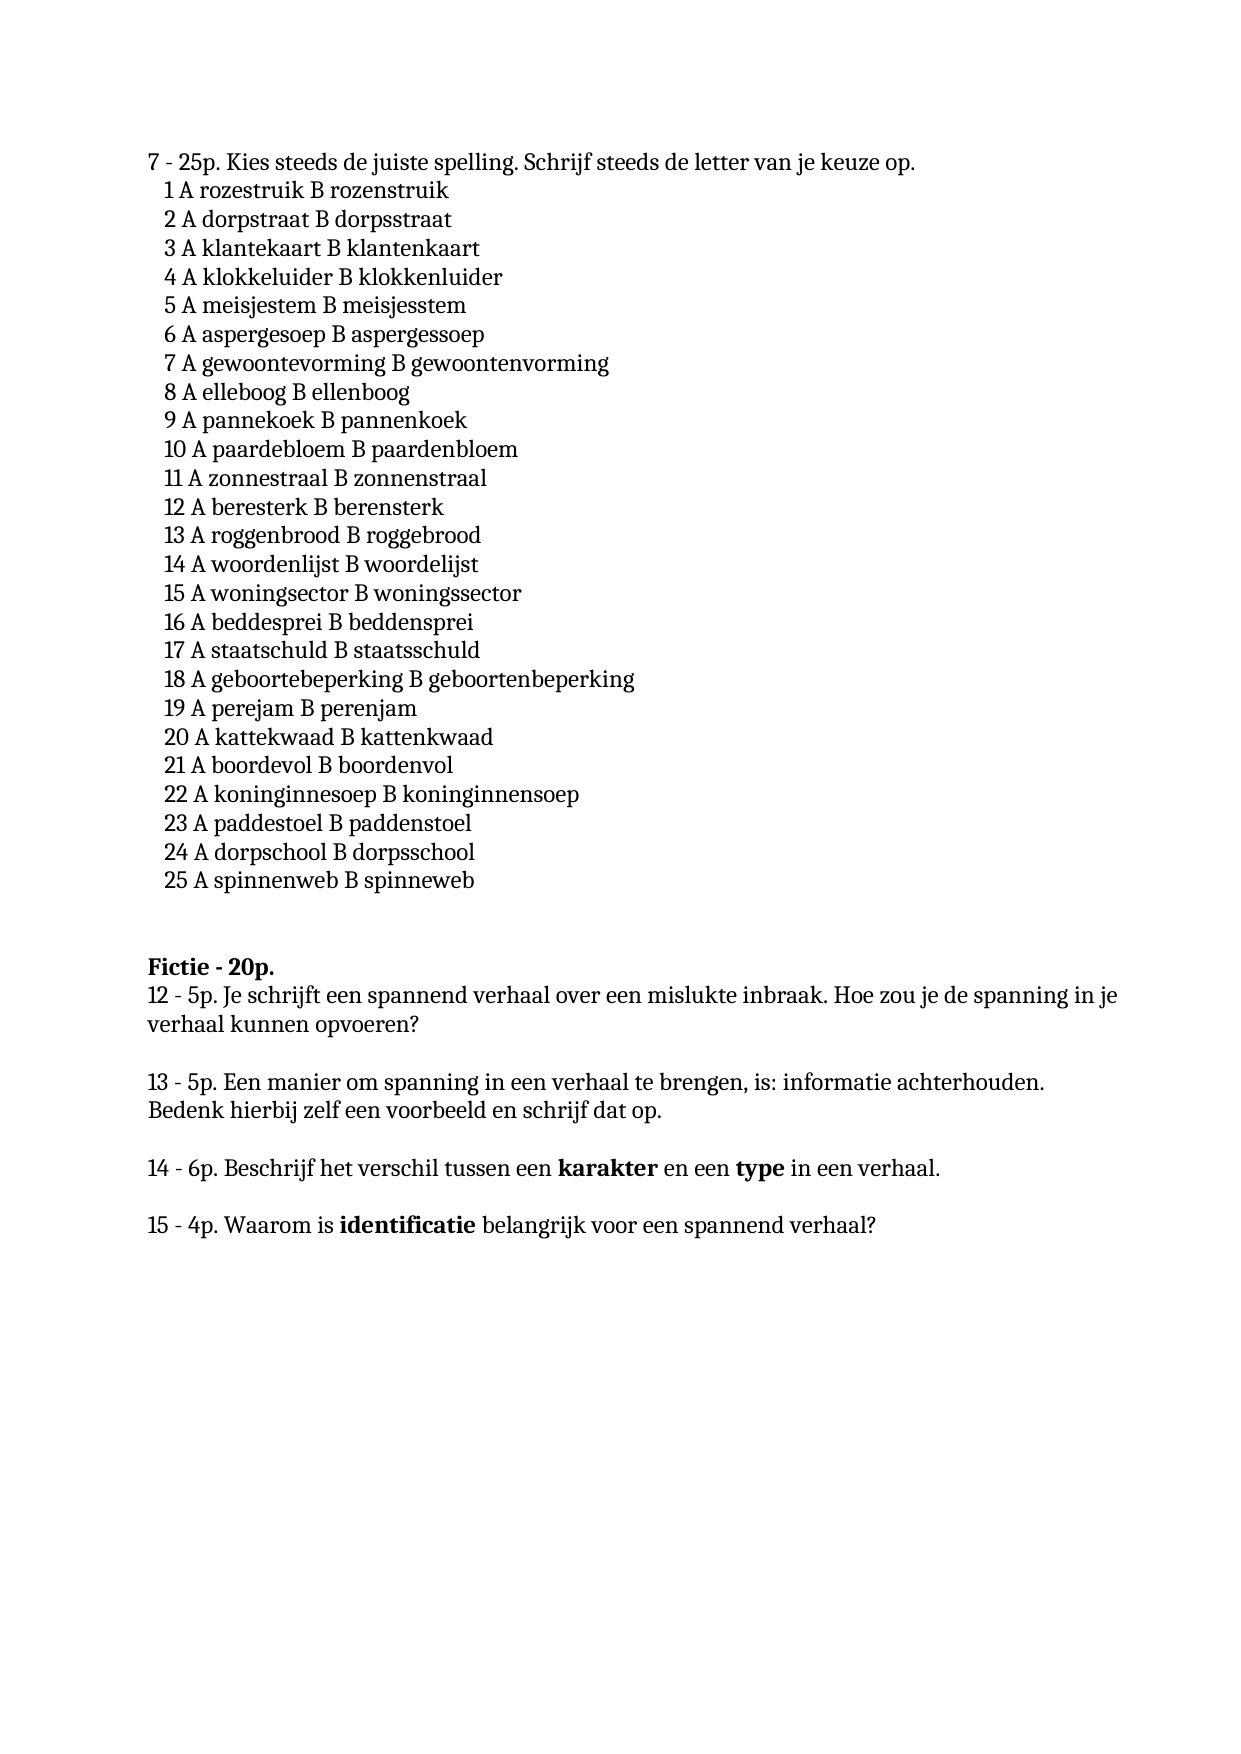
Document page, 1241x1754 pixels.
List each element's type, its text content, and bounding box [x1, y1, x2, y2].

text 24 A dorpschool B dorpsschool [148, 838, 1123, 866]
text 19 A perejam B perenjam [148, 694, 1123, 723]
text 23 A paddestoel B paddenstoel [148, 809, 1123, 838]
text 14 - 6p. Beschrijf het verschil tussen een karakter en een type in een verhaal. [148, 1154, 1123, 1183]
text 14 A woordenlijst B woordelijst [148, 550, 1123, 579]
text 8 A elleboog B ellenboog [148, 378, 1123, 406]
text 20 A kattekwaad B kattenkwaad [148, 723, 1123, 751]
text 18 A geboortebeperking B geboortenbeperking [148, 665, 1123, 694]
text 7 - 25p. Kies steeds de juiste spelling. Schrijf steeds de letter van je keuze op. [148, 148, 1123, 176]
text 7 A gewoontevorming B gewoontenvorming [148, 349, 1123, 378]
text 12 - 5p. Je schrijft een spannend verhaal over een mislukte inbraak. Hoe zou je de spanning in je verhaal kunnen opvoeren? [148, 981, 1123, 1039]
text 25 A spinnenweb B spinneweb [148, 866, 1123, 895]
text 2 A dorpstraat B dorpsstraat [148, 205, 1123, 234]
text 17 A staatschuld B staatsschuld [148, 636, 1123, 665]
text 15 A woningsector B woningssector [148, 579, 1123, 608]
text 11 A zonnestraal B zonnenstraal [148, 464, 1123, 493]
text 6 A aspergesoep B aspergessoep [148, 320, 1123, 349]
text 1 A rozestruik B rozenstruik [148, 176, 1123, 205]
text 9 A pannekoek B pannenkoek [148, 406, 1123, 435]
text 13 - 5p. Een manier om spanning in een verhaal te brengen, is: informatie achterhouden. Bedenk hierbij zelf een voorbeeld en schrijf dat op. [148, 1068, 1123, 1125]
text 10 A paardebloem B paardenbloem [148, 435, 1123, 464]
text 13 A roggenbrood B roggebrood [148, 521, 1123, 550]
text 4 A klokkeluider B klokkenluider [148, 263, 1123, 291]
text 12 A beresterk B berensterk [148, 493, 1123, 521]
text 15 - 4p. Waarom is identificatie belangrijk voor een spannend verhaal? [148, 1211, 1123, 1240]
text 16 A beddesprei B beddensprei [148, 608, 1123, 636]
text 21 A boordevol B boordenvol [148, 751, 1123, 780]
text 3 A klantekaart B klantenkaart [148, 234, 1123, 263]
text Fictie - 20p. [148, 953, 1123, 981]
text 5 A meisjestem B meisjesstem [148, 291, 1123, 320]
text 22 A koninginnesoep B koninginnensoep [148, 780, 1123, 809]
